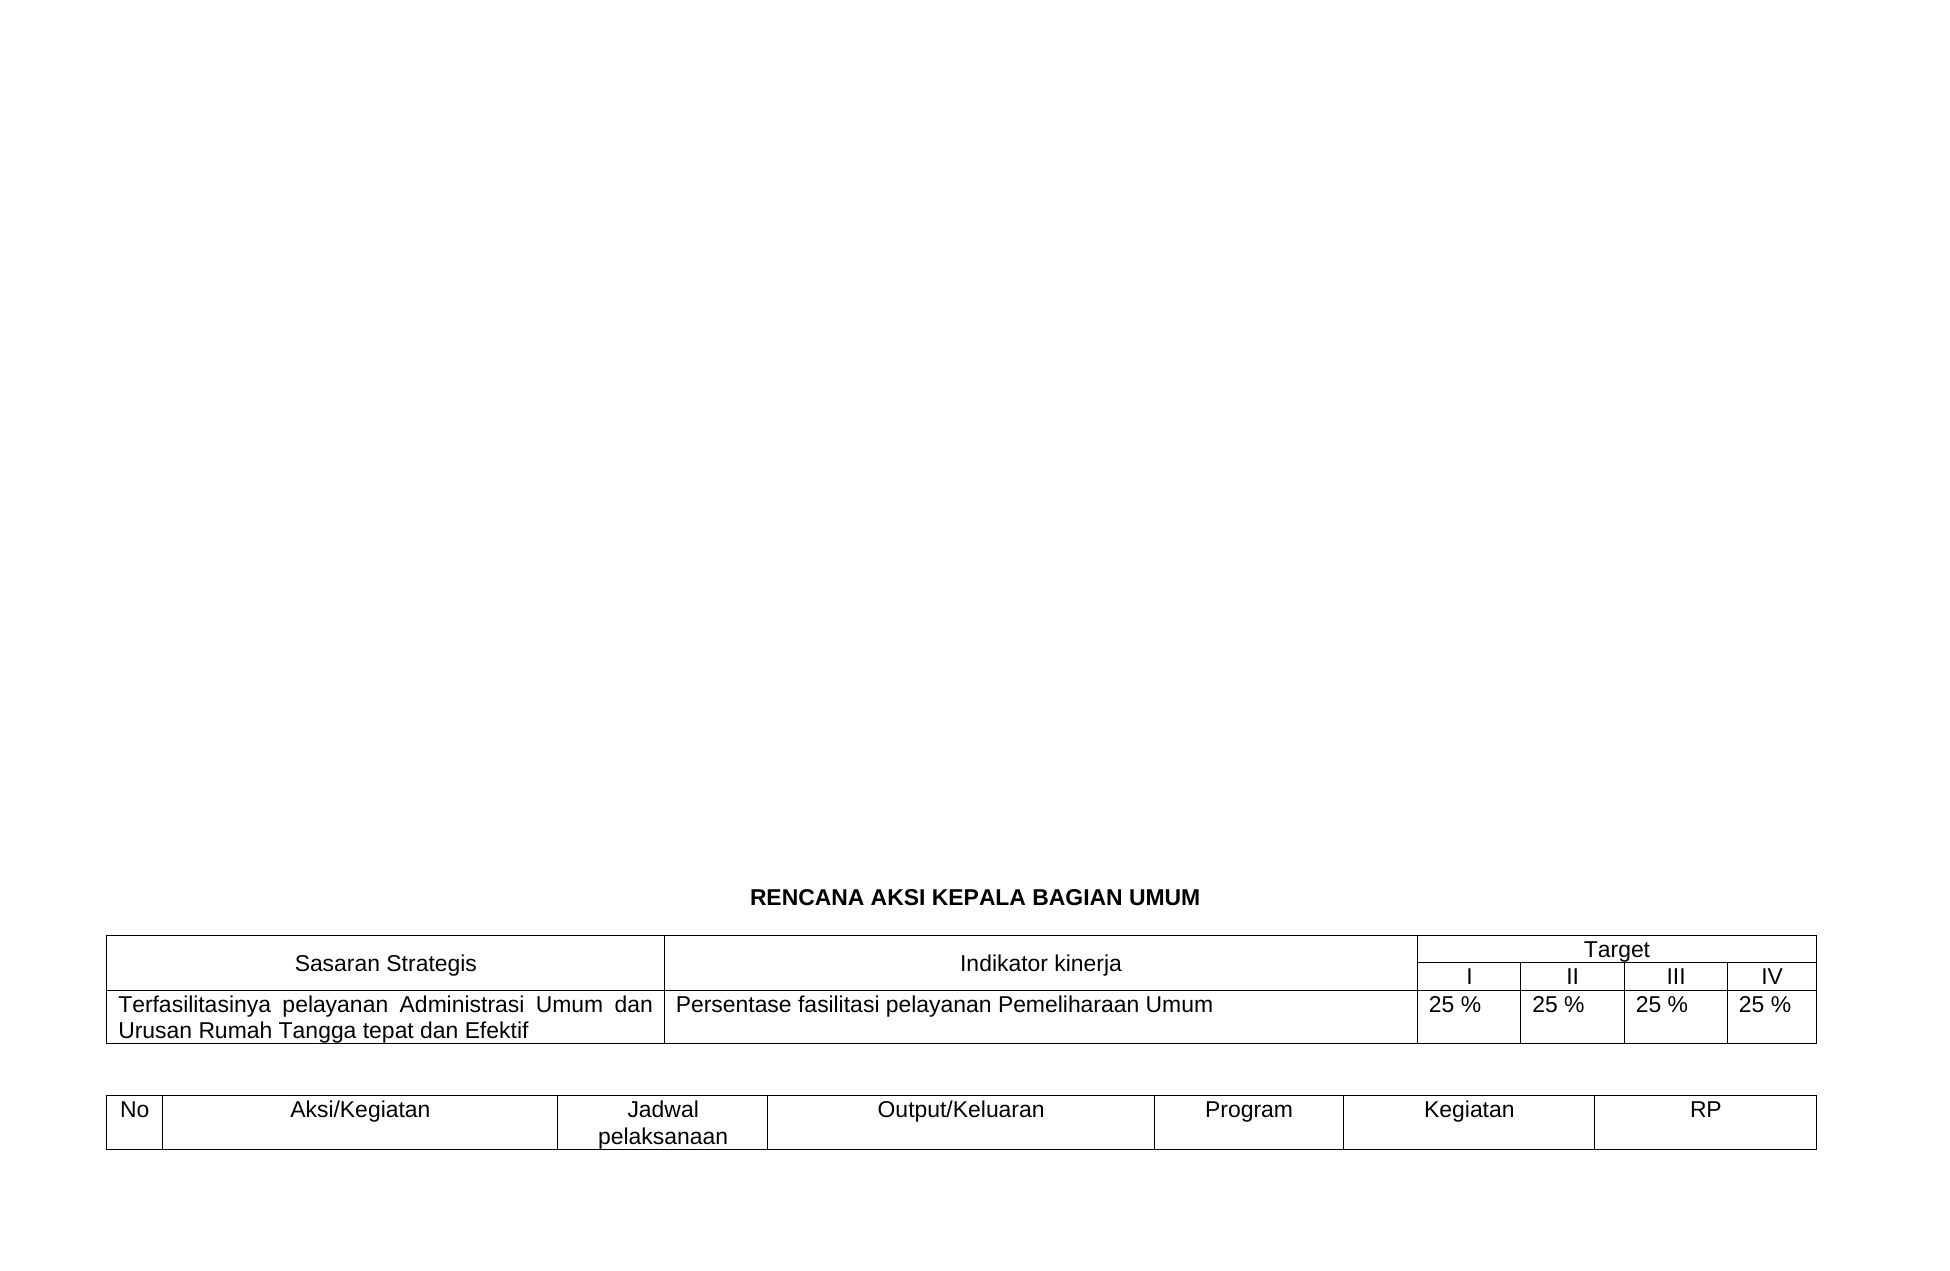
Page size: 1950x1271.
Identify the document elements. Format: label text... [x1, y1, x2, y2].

table_header Jadwal pelaksanaan [558, 1096, 767, 1149]
table_cell 25 % [1418, 991, 1520, 1043]
table_header Aksi/Kegiatan [163, 1096, 557, 1149]
table_header Kegiatan [1344, 1096, 1594, 1149]
table_cell 25 % [1625, 991, 1727, 1043]
table_cell 25 % [1728, 991, 1816, 1043]
table_header No [107, 1096, 162, 1149]
table_header Output/Keluaran [768, 1096, 1154, 1149]
table_cell III [1625, 963, 1727, 989]
table_header RP [1595, 1096, 1816, 1149]
table_cell I [1418, 963, 1520, 989]
table_cell IV [1728, 963, 1816, 989]
table_cell Terfasilitasinya pelayanan Administrasi Umum dan Urusan Rumah Tangga tepat dan Efektif [107, 991, 664, 1043]
table_cell II [1521, 963, 1624, 989]
text RENCANA AKSI KEPALA BAGIAN UMUM [118, 884, 1832, 910]
table_header Program [1155, 1096, 1343, 1149]
table_header Target [1418, 936, 1816, 962]
table_cell Persentase fasilitasi pelayanan Pemeliharaan Umum [665, 991, 1417, 1043]
table_cell 25 % [1521, 991, 1624, 1043]
table_header Indikator kinerja [665, 936, 1417, 989]
table_header Sasaran Strategis [107, 936, 664, 989]
